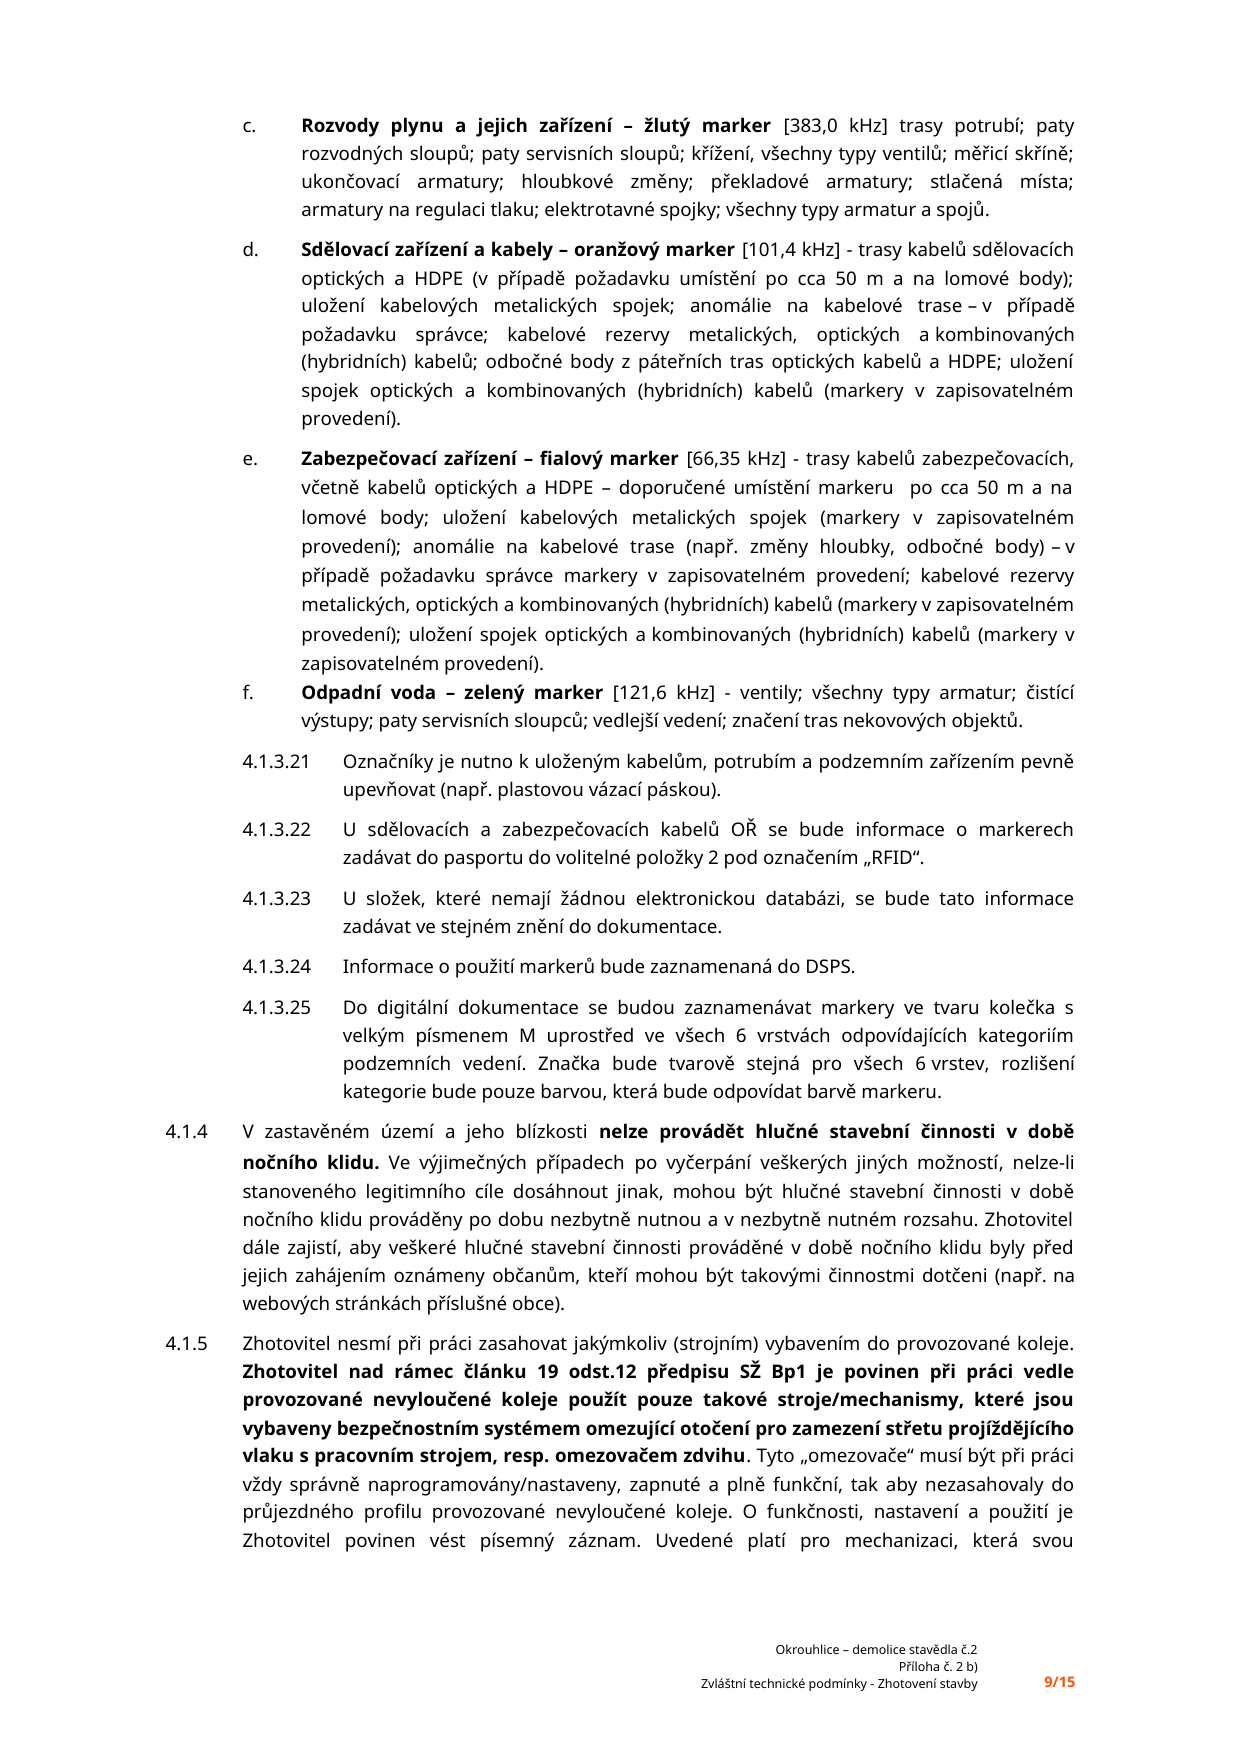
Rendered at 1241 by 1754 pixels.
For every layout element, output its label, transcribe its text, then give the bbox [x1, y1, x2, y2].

list Rozvody plynu a jejich zařízení – žlutý marker [383,0 kHz] trasy potrubí; paty rozvodných sloupů; paty servisních sloupů; křížení, všechny typy ventilů; měřicí skříně; ukončovací armatury; hloubkové změny; překladové armatury; stlačená místa; armatury na regulaci tlaku; elektrotavné spojky; všechny typy armatur a spojů. [242, 112, 1075, 222]
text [165, 1331, 1075, 1552]
list Informace o použití markerů bude zaznamenaná do DSPS. [242, 954, 1075, 979]
list Označníky je nutno k uloženým kabelům, potrubím a podzemním zařízením pevně upevňovat (např. plastovou vázací páskou). [242, 748, 1075, 802]
list Do digitální dokumentace se budou zaznamenávat markery ve tvaru kolečka s velkým písmenem M uprostřed ve všech 6 vrstvách odpovídajících kategoriím podzemních vedení. Značka bude tvarově stejná pro všech 6 vrstev, rozlišení kategorie bude pouze barvou, která bude odpovídat barvě markeru. [242, 994, 1075, 1104]
list U složek, které nemají žádnou elektronickou databázi, se bude tato informace zadávat ve stejném znění do dokumentace. [242, 885, 1075, 939]
list U sdělovacích a zabezpečovacích kabelů OŘ se bude informace o markerech zadávat do pasportu do volitelné položky 2 pod označením „RFID“. [242, 817, 1075, 870]
list Odpadní voda – zelený marker [121,6 kHz] - ventily; všechny typy armatur; čistící výstupy; paty servisních sloupců; vedlejší vedení; značení tras nekovových objektů. [242, 679, 1075, 733]
list Zabezpečovací zařízení – fialový marker [66,35 kHz] - trasy kabelů zabezpečovacích, včetně kabelů optických a HDPE – doporučené umístění markeru po cca 50 m a na lomové body; uložení kabelových metalických spojek (markery v zapisovatelném provedení); anomálie na kabelové trase (např. změny hloubky, odbočné body) – v případě požadavku správce markery v zapisovatelném provedení; kabelové rezervy metalických, optických a kombinovaných (hybridních) kabelů (markery v zapisovatelném provedení); uložení spojek optických a kombinovaných (hybridních) kabelů (markery v zapisovatelném provedení). [242, 445, 1075, 676]
list Sdělovací zařízení a kabely – oranžový marker [101,4 kHz] - trasy kabelů sdělovacích optických a HDPE (v případě požadavku umístění po cca 50 m a na lomové body); uložení kabelových metalických spojek; anomálie na kabelové trase – v případě požadavku správce; kabelové rezervy metalických, optických a kombinovaných (hybridních) kabelů; odbočné body z páteřních tras optických kabelů a HDPE; uložení spojek optických a kombinovaných (hybridních) kabelů (markery v zapisovatelném provedení). [242, 237, 1075, 430]
list V zastavěném území a jeho blízkosti nelze provádět hlučné stavební činnosti v době nočního klidu. Ve výjimečných případech po vyčerpání veškerých jiných možností, nelze-li stanoveného legitimního cíle dosáhnout jinak, mohou být hlučné stavební činnosti v době nočního klidu prováděny po dobu nezbytně nutnou a v nezbytně nutném rozsahu. Zhotovitel dále zajistí, aby veškeré hlučné stavební činnosti prováděné v době nočního klidu byly před jejich zahájením oznámeny občanům, kteří mohou být takovými činnostmi dotčeni (např. na webových stránkách příslušné obce). [165, 1119, 1075, 1316]
